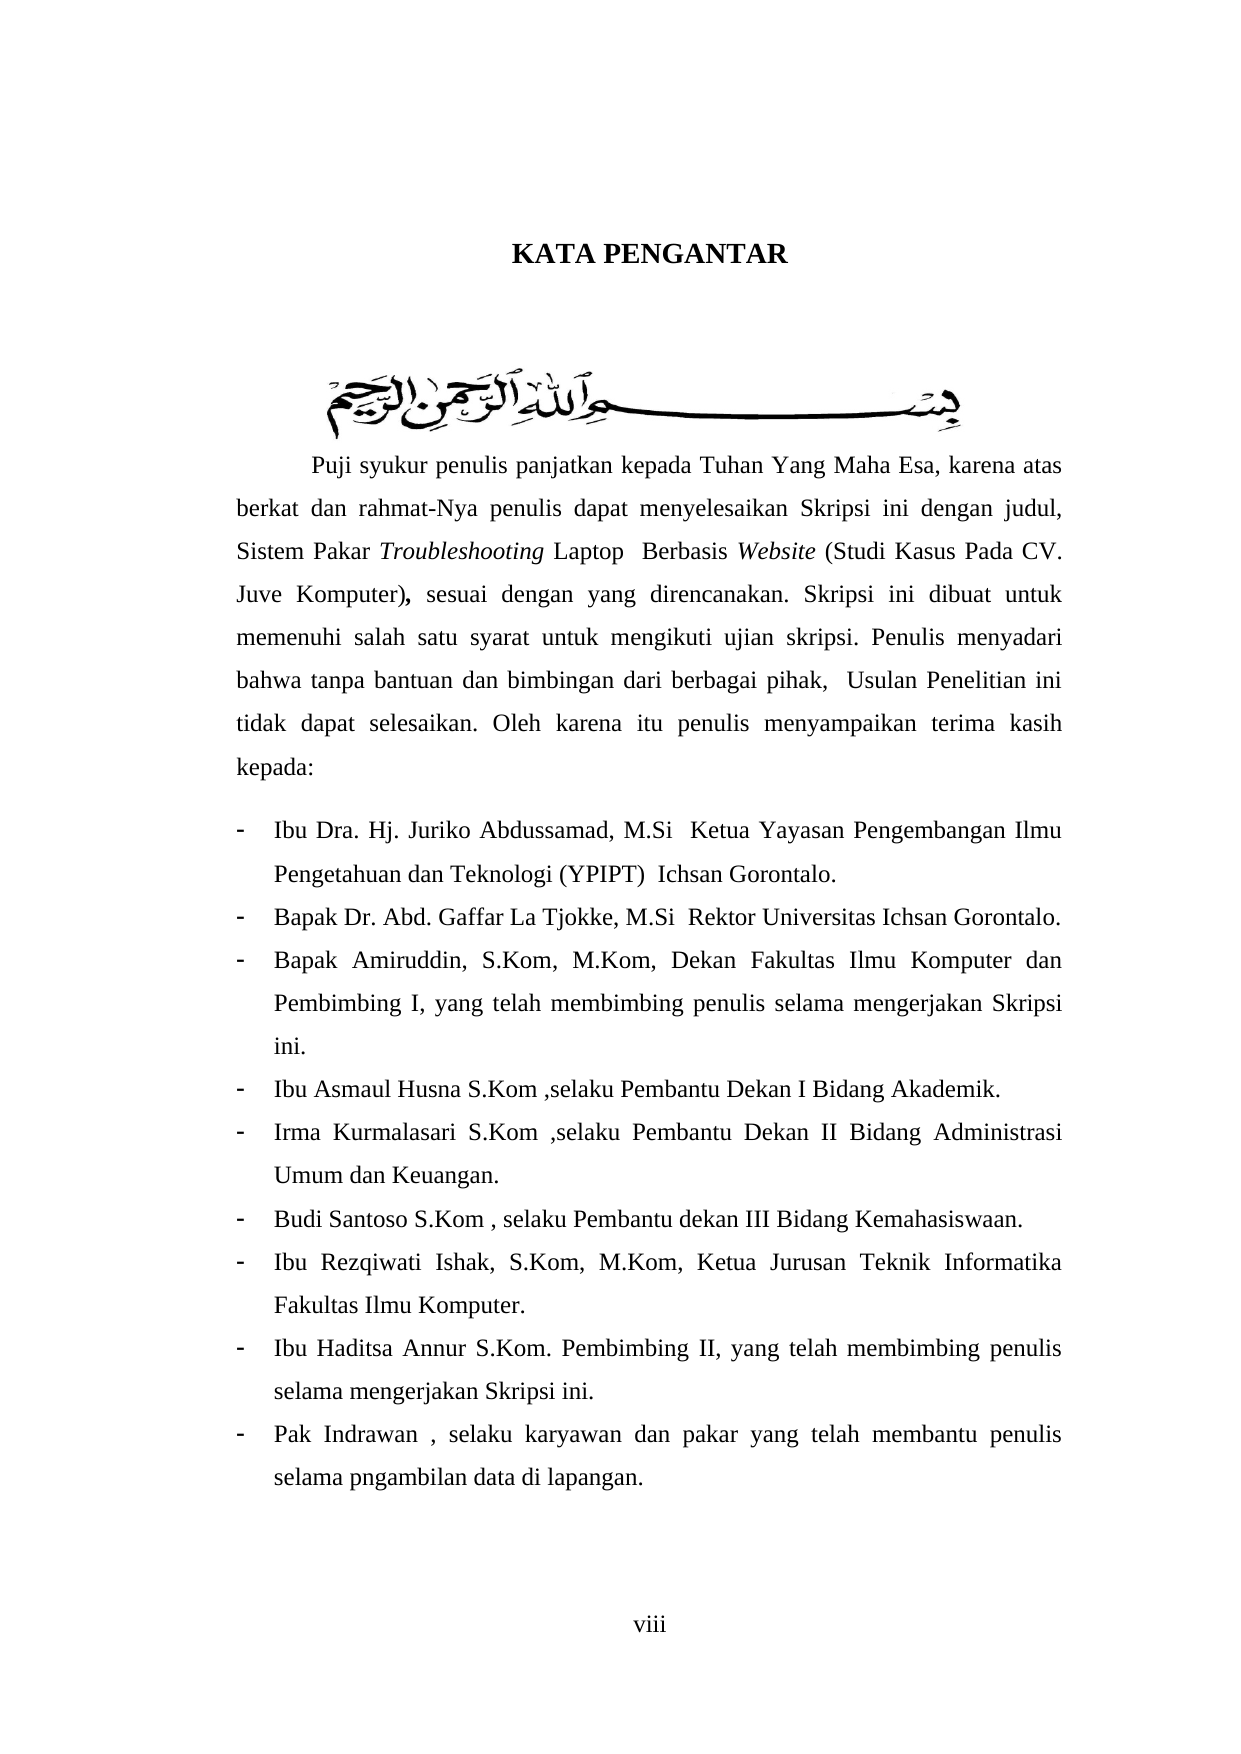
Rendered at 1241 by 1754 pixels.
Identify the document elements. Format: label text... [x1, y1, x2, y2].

list Ibu Asmaul Husna S.Kom ,selaku Pembantu Dekan I Bidang Akademik. [236, 1074, 1063, 1103]
list Bapak Amiruddin, S.Kom, M.Kom, Dekan Fakultas Ilmu Komputer dan Pembimbing I, yang telah membimbing penulis selama mengerjakan Skripsi ini. [236, 945, 1063, 1060]
list Ibu Haditsa Annur S.Kom. Pembimbing II, yang telah membimbing penulis selama mengerjakan Skripsi ini. [236, 1333, 1063, 1405]
list Irma Kurmalasari S.Kom ,selaku Pembantu Dekan II Bidang Administrasi Umum dan Keuangan. [236, 1117, 1063, 1189]
list Pak Indrawan , selaku karyawan dan pakar yang telah membantu penulis selama pngambilan data di lapangan. [236, 1419, 1063, 1491]
list Ibu Dra. Hj. Juriko Abdussamad, M.Si Ketua Yayasan Pengembangan Ilmu Pengetahuan dan Teknologi (YPIPT) Ichsan Gorontalo. [236, 816, 1063, 887]
text KATA PENGANTAR [236, 236, 1063, 270]
list Ibu Rezqiwati Ishak, S.Kom, M.Kom, Ketua Jurusan Teknik Informatika Fakultas Ilmu Komputer. [236, 1247, 1063, 1319]
text Puji syukur penulis panjatkan kepada Tuhan Yang Maha Esa, karena atas berkat dan rahmat-Nya penulis dapat menyelesaikan Skripsi ini dengan judul, Sistem Pakar Troubleshooting Laptop Berbasis Website (Studi Kasus Pada CV. Juve Komputer), sesuai dengan yang direncanakan. Skripsi ini dibuat untuk memenuhi salah satu syarat untuk mengikuti ujian skripsi. Penulis menyadari bahwa tanpa bantuan dan bimbingan dari berbagai pihak, Usulan Penelitian ini tidak dapat selesaikan. Oleh karena itu penulis menyampaikan terima kasih kepada: [236, 450, 1063, 780]
picture [320, 354, 991, 450]
list Bapak Dr. Abd. Gaffar La Tjokke, M.Si Rektor Universitas Ichsan Gorontalo. [236, 902, 1063, 931]
list Budi Santoso S.Kom , selaku Pembantu dekan III Bidang Kemahasiswaan. [236, 1204, 1063, 1232]
